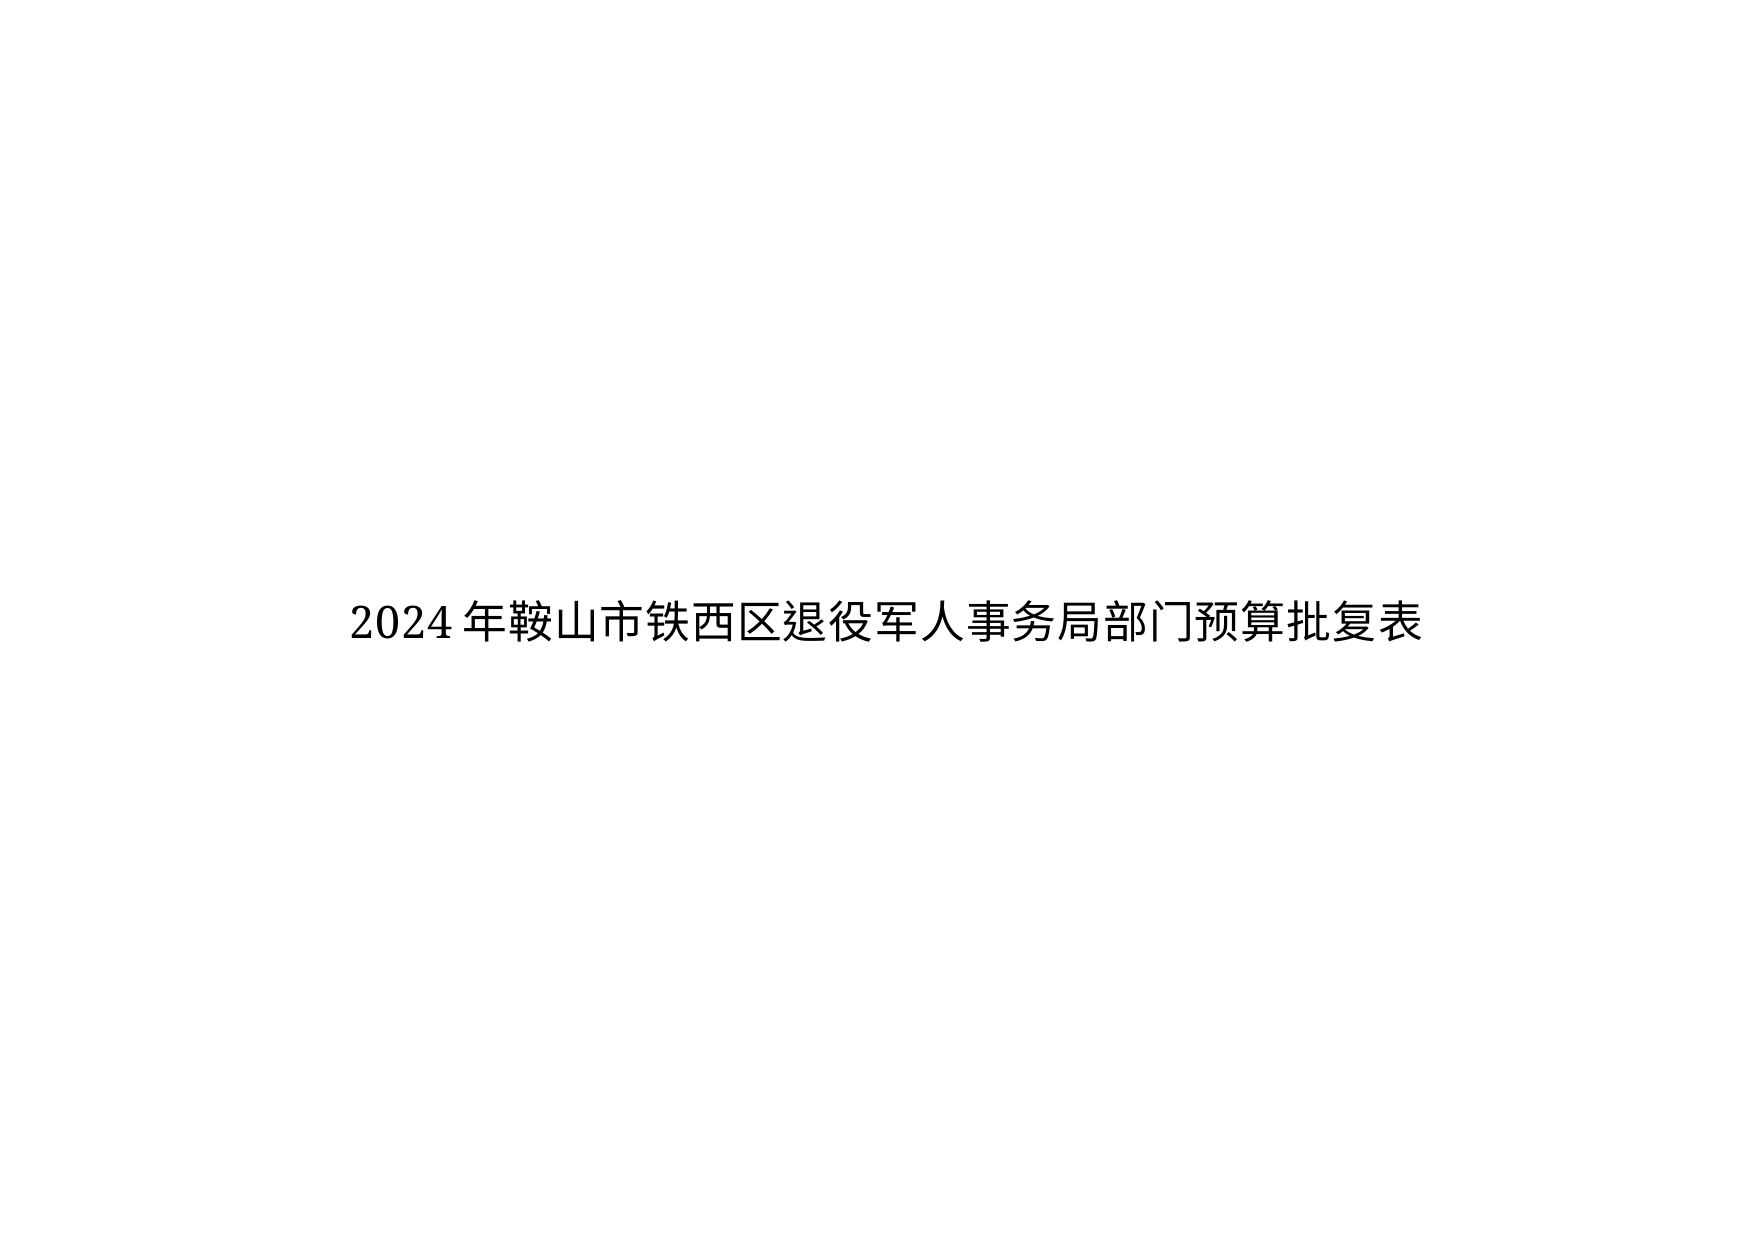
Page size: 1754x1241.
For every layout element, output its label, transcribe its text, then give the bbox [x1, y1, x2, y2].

text 2024年鞍山市铁西区退役军人事务局部门预算批复表 [349, 593, 1491, 649]
